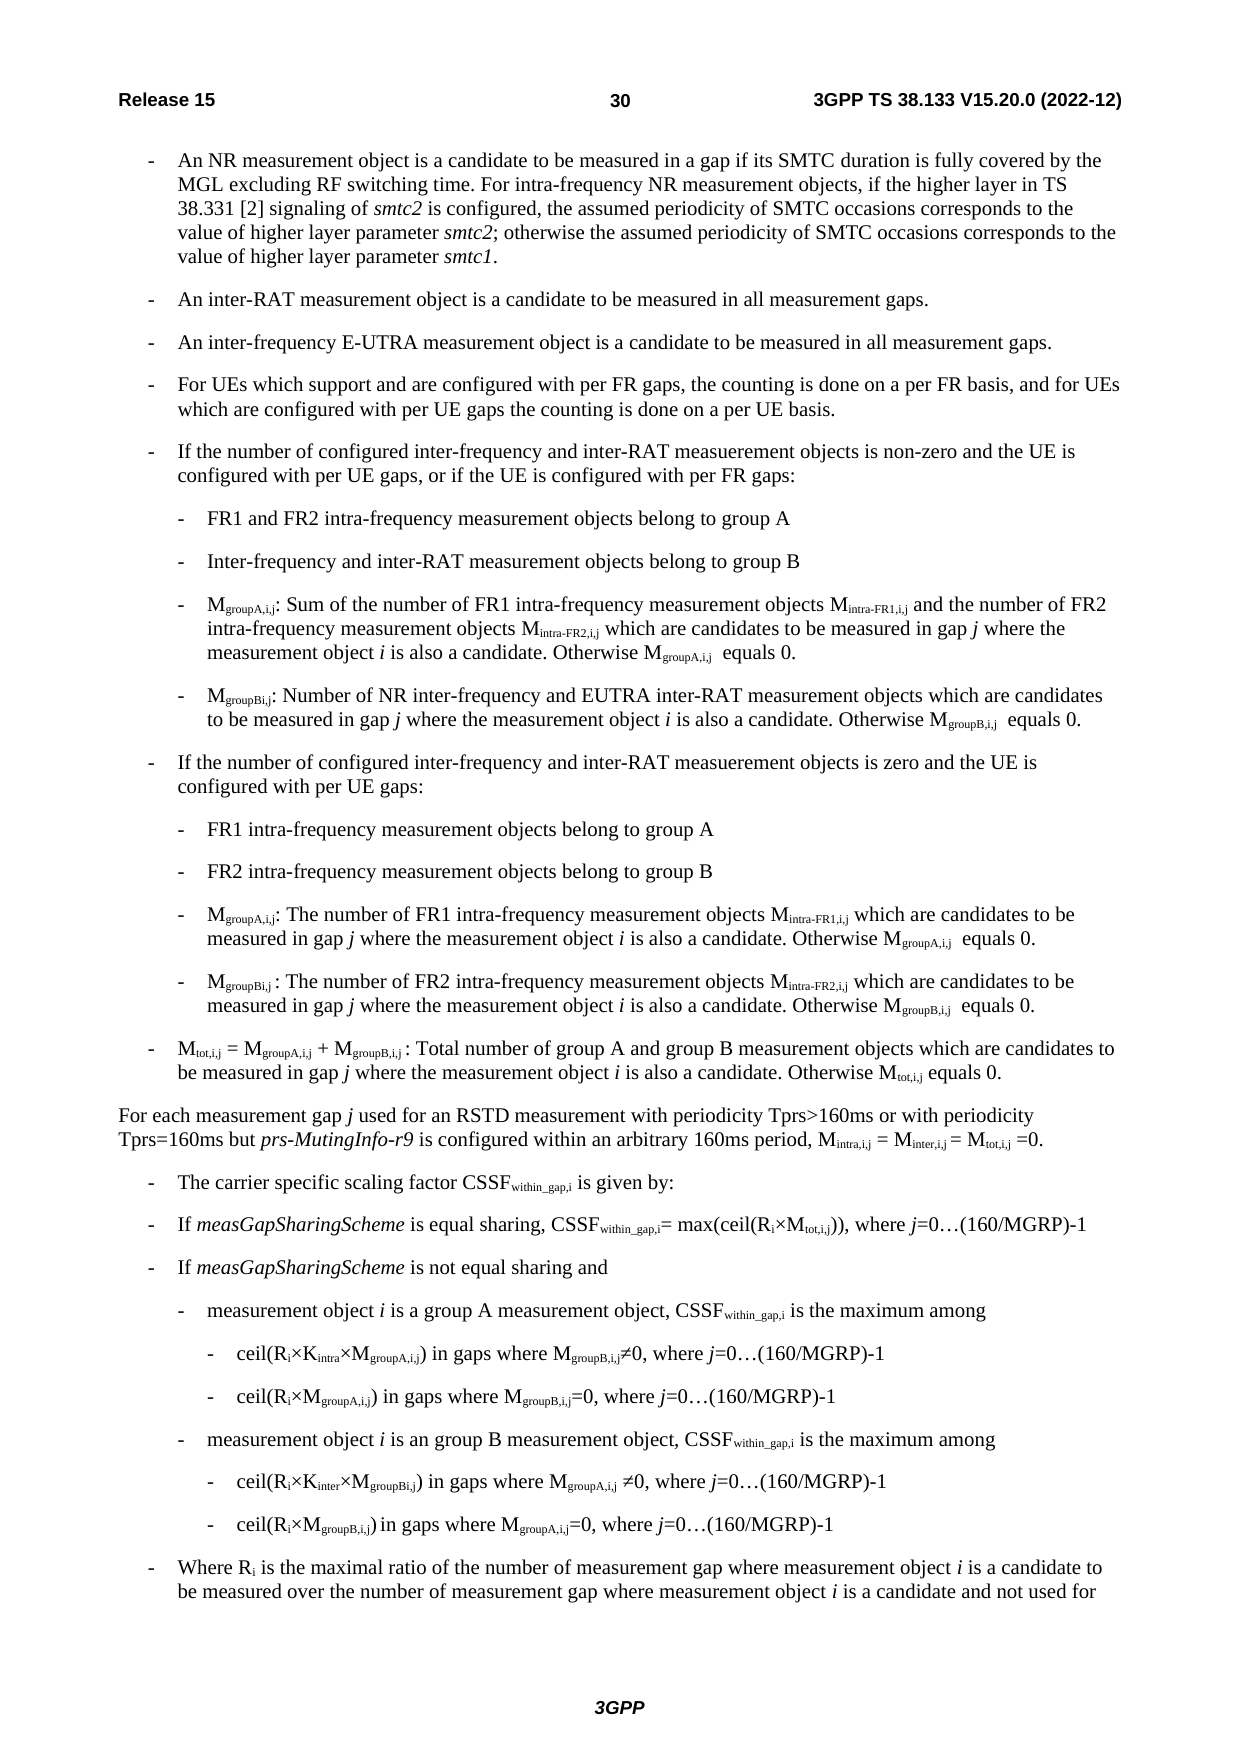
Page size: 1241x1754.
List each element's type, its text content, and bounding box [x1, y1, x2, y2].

text - If the number of configured inter-frequency and inter-RAT measuerement objects is non-zero and the UE is configured with per UE gaps, or if the UE is configured with per FR gaps: [148, 439, 1122, 487]
text - MgroupBi,j : The number of FR2 intra-frequency measurement objects Mintra-FR2,i,j which are candidates to be measured in gap j where the measurement object i is also a candidate. Otherwise MgroupB,i,j equals 0. [177, 969, 1122, 1017]
text - ceil(Ri×Kinter×MgroupBi,j) in gaps where MgroupA,i,j ≠0, where j=0…(160/MGRP)-1 [207, 1469, 1122, 1493]
text - Mtot,i,j = MgroupA,i,j + MgroupB,i,j : Total number of group A and group B measurement objects which are candidates to be measured in gap j where the measurement object i is also a candidate. Otherwise Mtot,i,j equals 0. [148, 1036, 1122, 1084]
text - measurement object i is an group B measurement object, CSSFwithin_gap,i is the maximum among [177, 1426, 1122, 1451]
text - An inter-RAT measurement object is a candidate to be measured in all measurement gaps. [148, 287, 1122, 311]
text - ceil(Ri×Kintra×MgroupA,i,j) in gaps where MgroupB,i,j≠0, where j=0…(160/MGRP)-1 [207, 1341, 1122, 1365]
text - FR1 intra-frequency measurement objects belong to group A [177, 816, 1122, 841]
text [148, 1555, 1122, 1603]
text - MgroupA,i,j: Sum of the number of FR1 intra-frequency measurement objects Mintra-FR1,i,j and the number of FR2 intra-frequency measurement objects Mintra-FR2,i,j which are candidates to be measured in gap j where the measurement object i is also a candidate. Otherwise MgroupA,i,j equals 0. [177, 592, 1122, 664]
text - MgroupA,i,j: The number of FR1 intra-frequency measurement objects Mintra-FR1,i,j which are candidates to be measured in gap j where the measurement object i is also a candidate. Otherwise MgroupA,i,j equals 0. [177, 902, 1122, 950]
text - For UEs which support and are configured with per FR gaps, the counting is done on a per FR basis, and for UEs which are configured with per UE gaps the counting is done on a per UE basis. [148, 372, 1122, 421]
text - measurement object i is a group A measurement object, CSSFwithin_gap,i is the maximum among [177, 1298, 1122, 1322]
text - If measGapSharingScheme is not equal sharing and [148, 1255, 1122, 1279]
text - The carrier specific scaling factor CSSFwithin_gap,i is given by: [148, 1169, 1122, 1194]
text - Inter-frequency and inter-RAT measurement objects belong to group B [177, 549, 1122, 573]
text - FR1 and FR2 intra-frequency measurement objects belong to group A [177, 506, 1122, 530]
text For each measurement gap j used for an RSTD measurement with periodicity Tprs>160ms or with periodicity Tprs=160ms but prs-MutingInfo-r9 is configured within an arbitrary 160ms period, Mintra,i,j = Minter,i,j = Mtot,i,j =0. [118, 1103, 1122, 1151]
text - An NR measurement object is a candidate to be measured in a gap if its SMTC duration is fully covered by the MGL excluding RF switching time. For intra-frequency NR measurement objects, if the higher layer in TS 38.331 [2] signaling of smtc2 is configured, the assumed periodicity of SMTC occasions corresponds to the value of higher layer parameter smtc2; otherwise the assumed periodicity of SMTC occasions corresponds to the value of higher layer parameter smtc1. [148, 148, 1122, 268]
text - ceil(Ri×MgroupA,i,j) in gaps where MgroupB,i,j=0, where j=0…(160/MGRP)-1 [207, 1384, 1122, 1408]
text - An inter-frequency E-UTRA measurement object is a candidate to be measured in all measurement gaps. [148, 329, 1122, 354]
text - FR2 intra-frequency measurement objects belong to group B [177, 859, 1122, 883]
text - MgroupBi,j: Number of NR inter-frequency and EUTRA inter-RAT measurement objects which are candidates to be measured in gap j where the measurement object i is also a candidate. Otherwise MgroupB,i,j equals 0. [177, 683, 1122, 731]
text - If the number of configured inter-frequency and inter-RAT measuerement objects is zero and the UE is configured with per UE gaps: [148, 749, 1122, 798]
text - If measGapSharingScheme is equal sharing, CSSFwithin_gap,i= max(ceil(Ri×Mtot,i,j)), where j=0…(160/MGRP)-1 [148, 1212, 1122, 1236]
text - ceil(Ri×MgroupB,i,j) in gaps where MgroupA,i,j=0, where j=0…(160/MGRP)-1 [207, 1512, 1122, 1536]
